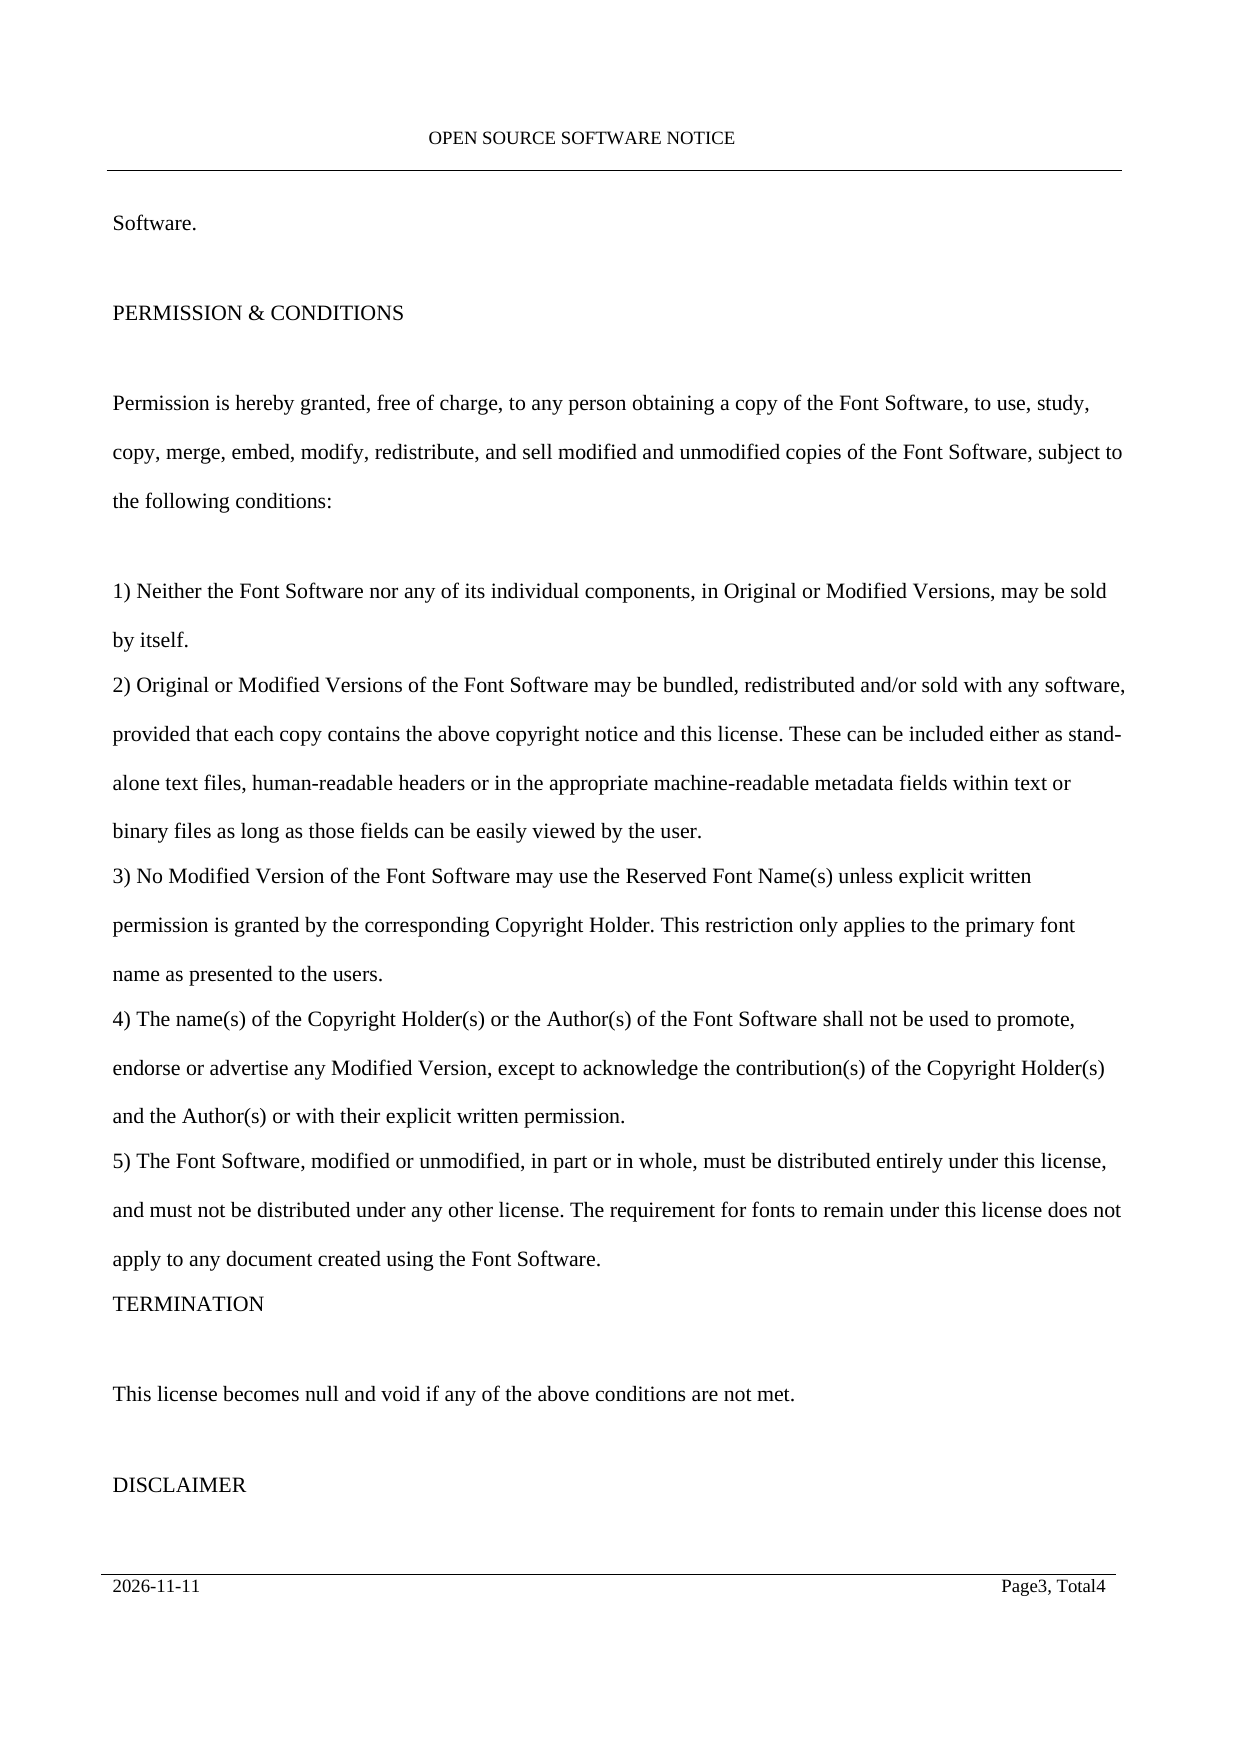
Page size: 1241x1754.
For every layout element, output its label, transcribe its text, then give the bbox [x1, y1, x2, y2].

text 4) The name(s) of the Copyright Holder(s) or the Author(s) of the Font Software shall not be used to promote, endorse or advertise any Modified Version, except to acknowledge the contribution(s) of the Copyright Holder(s) and the Author(s) or with their explicit written permission. [112, 1002, 1128, 1132]
text Permission is hereby granted, free of charge, to any person obtaining a copy of the Font Software, to use, study, copy, merge, embed, modify, redistribute, and sell modified and unmodified copies of the Font Software, subject to the following conditions: [112, 387, 1128, 517]
text TERMINATION [112, 1287, 1128, 1320]
text 3) No Modified Version of the Font Software may use the Reserved Font Name(s) unless explicit written permission is granted by the corresponding Copyright Holder. This restriction only applies to the primary font name as presented to the users. [112, 860, 1128, 990]
text DISCLAIMER [112, 1468, 1128, 1500]
text PERMISSION & CONDITIONS [112, 297, 1128, 329]
text 5) The Font Software, modified or unmodified, in part or in whole, must be distributed entirely under this license, and must not be distributed under any other license. The requirement for fonts to remain under this license does not apply to any document created using the Font Software. [112, 1145, 1128, 1275]
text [112, 206, 1128, 239]
text 1) Neither the Font Software nor any of its individual components, in Original or Modified Versions, may be sold by itself. [112, 574, 1128, 656]
text This license becomes null and void if any of the above conditions are not met. [112, 1378, 1128, 1410]
text 2) Original or Modified Versions of the Font Software may be bundled, redistributed and/or sold with any software, provided that each copy contains the above copyright notice and this license. These can be included either as stand-alone text files, human-readable headers or in the appropriate machine-readable metadata fields within text or binary files as long as those fields can be easily viewed by the user. [112, 668, 1128, 847]
